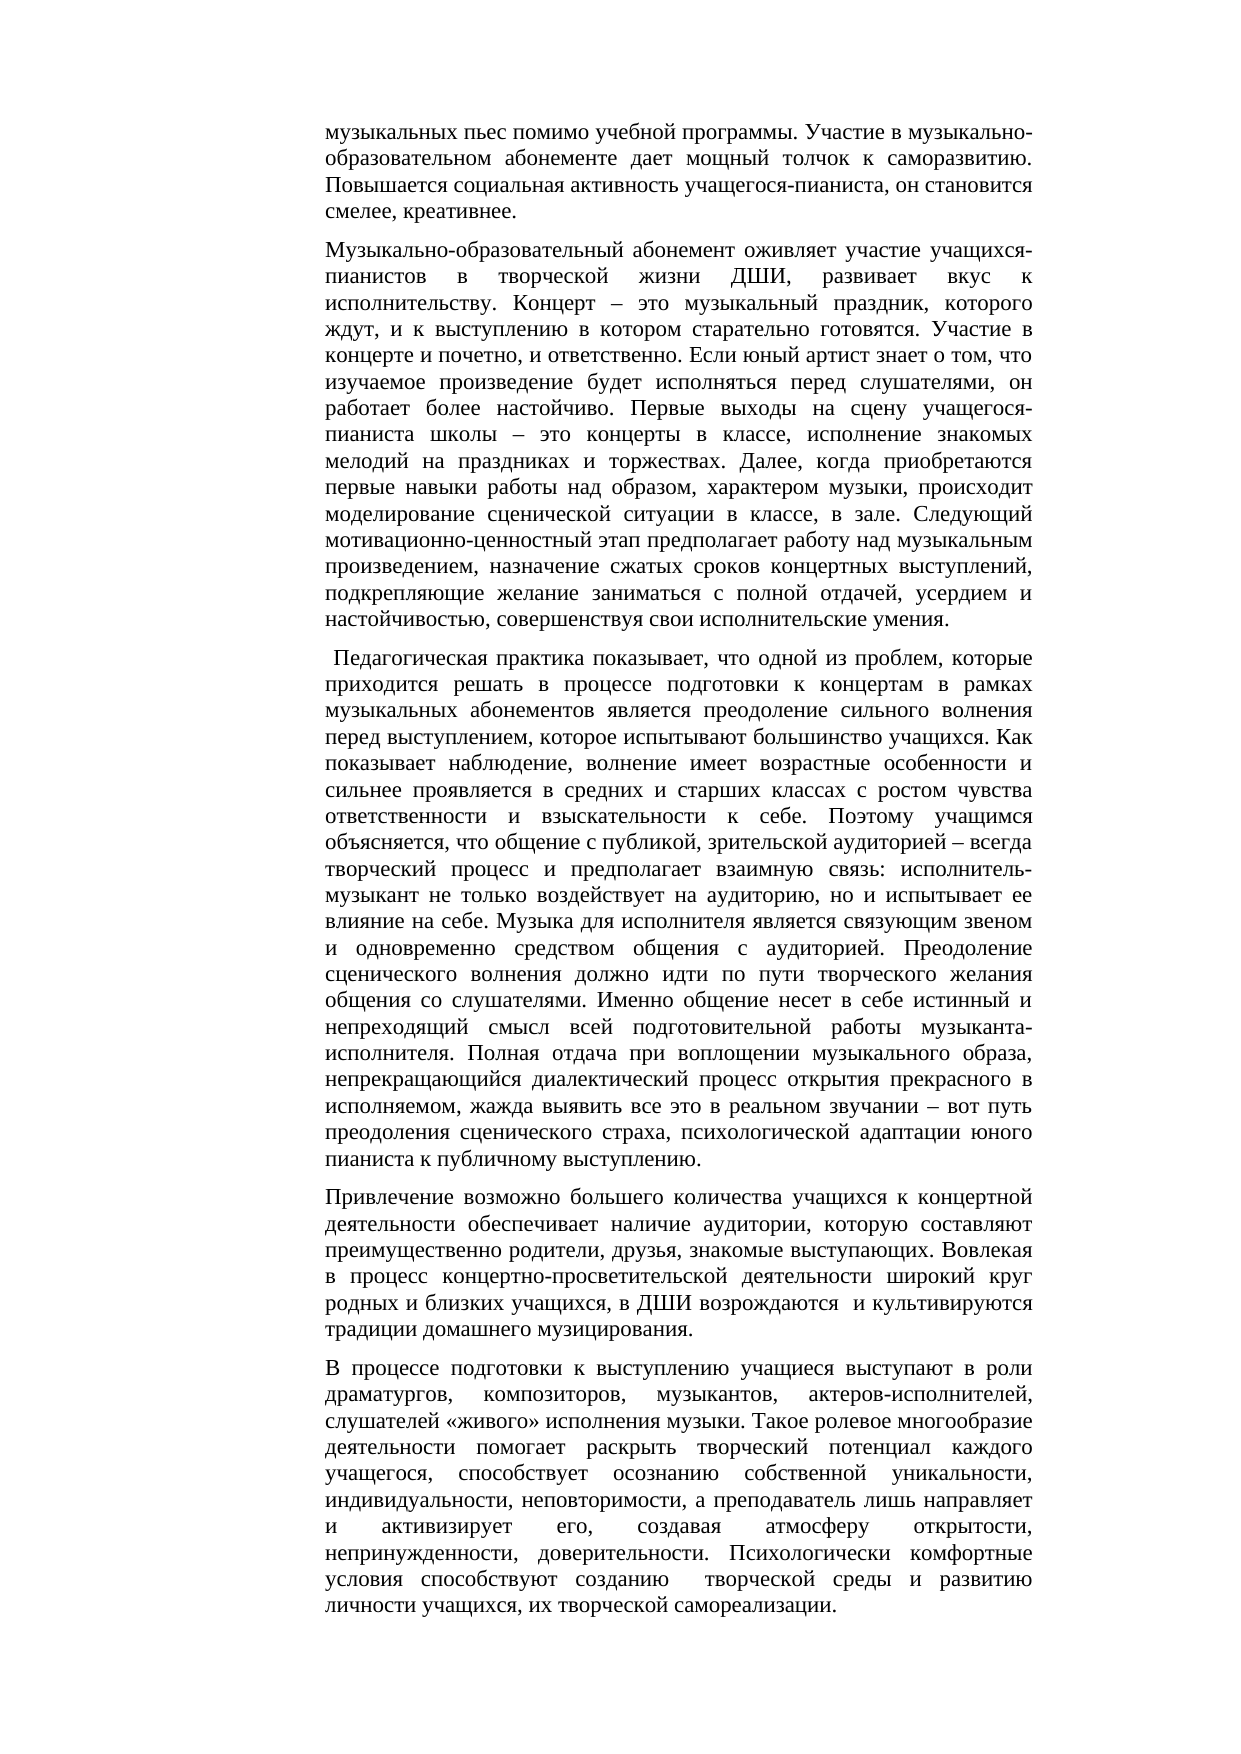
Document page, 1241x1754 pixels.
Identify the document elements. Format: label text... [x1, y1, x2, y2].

text В процессе подготовки к выступлению учащиеся выступают в роли драматургов, композиторов, музыкантов, актеров-исполнителей, слушателей «живого» исполнения музыки. Такое ролевое многообразие деятельности помогает раскрыть творческий потенциал каждого учащегося, способствует осознанию собственной уникальности, индивидуальности, неповторимости, а преподаватель лишь направляет и активизирует его, создавая атмосферу открытости, непринужденности, доверительности. Психологически комфортные условия способствуют созданию творческой среды и развитию личности учащихся, их творческой самореализации. [325, 1354, 1033, 1618]
text Привлечение возможно большего количества учащихся к концертной деятельности обеспечивает наличие аудитории, которую составляют преимущественно родители, друзья, знакомые выступающих. Вовлекая в процесс концертно-просветительской деятельности широкий круг родных и близких учащихся, в ДШИ возрождаются и культивируются традиции домашнего музицирования. [325, 1183, 1033, 1342]
text Педагогическая практика показывает, что одной из проблем, которые приходится решать в процессе подготовки к концертам в рамках музыкальных абонементов является преодоление сильного волнения перед выступлением, которое испытывают большинство учащихся. Как показывает наблюдение, волнение имеет возрастные особенности и сильнее проявляется в средних и старших классах с ростом чувства ответственности и взыскательности к себе. Поэтому учащимся объясняется, что общение с публикой, зрительской аудиторией – всегда творческий процесс и предполагает взаимную связь: исполнитель-музыкант не только воздействует на аудиторию, но и испытывает ее влияние на себе. Музыка для исполнителя является связующим звеном и одновременно средством общения с аудиторией. Преодоление сценического волнения должно идти по пути творческого желания общения со слушателями. Именно общение несет в себе истинный и непреходящий смысл всей подготовительной работы музыканта-исполнителя. Полная отдача при воплощении музыкального образа, непрекращающийся диалектический процесс открытия прекрасного в исполняемом, жажда выявить все это в реальном звучании – вот путь преодоления сценического страха, психологической адаптации юного пианиста к публичному выступлению. [325, 644, 1033, 1171]
text Музыкально-образовательный абонемент оживляет участие учащихся-пианистов в творческой жизни ДШИ, развивает вкус к исполнительству. Концерт – это музыкальный праздник, которого ждут, и к выступлению в котором старательно готовятся. Участие в концерте и почетно, и ответственно. Если юный артист знает о том, что изучаемое произведение будет исполняться перед слушателями, он работает более настойчиво. Первые выходы на сцену учащегося-пианиста школы – это концерты в классе, исполнение знакомых мелодий на праздниках и торжествах. Далее, когда приобретаются первые навыки работы над образом, характером музыки, происходит моделирование сценической ситуации в классе, в зале. Следующий мотивационно-ценностный этап предполагает работу над музыкальным произведением, назначение сжатых сроков концертных выступлений, подкрепляющие желание заниматься с полной отдачей, усердием и настойчивостью, совершенствуя свои исполнительские умения. [325, 236, 1033, 631]
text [325, 118, 1033, 223]
